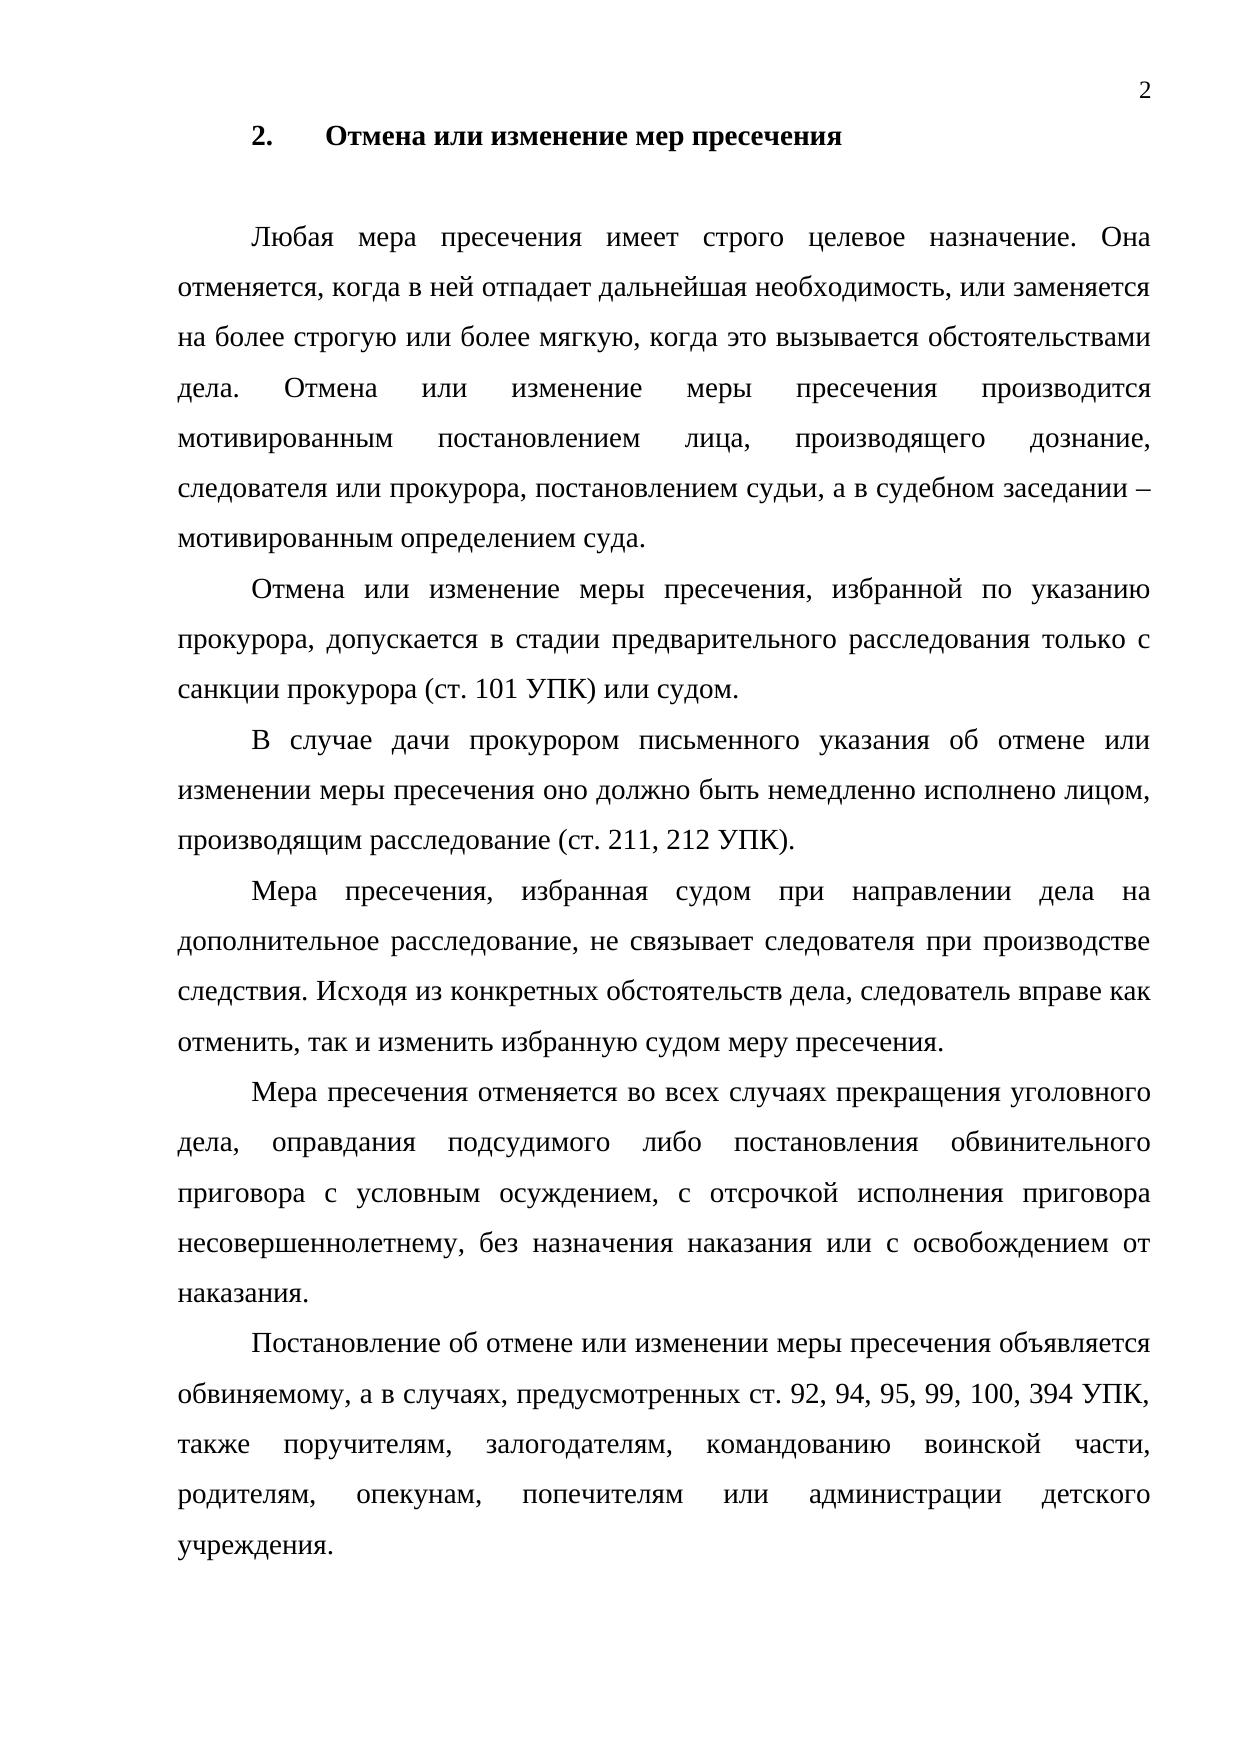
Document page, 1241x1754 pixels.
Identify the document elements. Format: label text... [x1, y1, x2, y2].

text В случае дачи прокурором письменного указания об отмене или изменении меры пресечения оно должно быть немедленно исполнено лицом, производящим расследование (ст. 211, 212 УПК). [177, 722, 1152, 856]
text Мера пресечения отменяется во всех случаях прекращения уголовного дела, оправдания подсудимого либо постановления обвинительного приговора с условным осуждением, с отсрочкой исполнения приговора несовершеннолетнему, без назначения наказания или с освобождением от наказания. [177, 1074, 1152, 1309]
list Отмена или изменение мер пресечения [177, 118, 1152, 152]
text Мера пресечения, избранная судом при направлении дела на дополнительное расследование, не связывает следователя при производстве следствия. Исходя из конкретных обстоятельств дела, следователь вправе как отменить, так и изменить избранную судом меру пресечения. [177, 873, 1152, 1057]
text Постановление об отмене или изменении меры пресечения объявляется обвиняемому, а в случаях, предусмотренных ст. 92, 94, 95, 99, 100, 394 УПК, также поручителям, залогодателям, командованию воинской части, родителям, опекунам, попечителям или администрации детского учреждения. [177, 1326, 1152, 1560]
text Отмена или изменение меры пресечения, избранной по указанию прокурора, допускается в стадии предварительного расследования только с санкции прокурора (ст. 101 УПК) или судом. [177, 571, 1152, 705]
text Любая мера пресечения имеет строго целевое назначение. Она отменяется, когда в ней отпадает дальнейшая необходимость, или заменяется на более строгую или более мягкую, когда это вызывается обстоятельствами дела. Отмена или изменение меры пресечения производится мотивированным постановлением лица, производящего дознание, следователя или прокурора, постановлением судьи, а в судебном заседании – мотивированным определением суда. [177, 219, 1152, 554]
